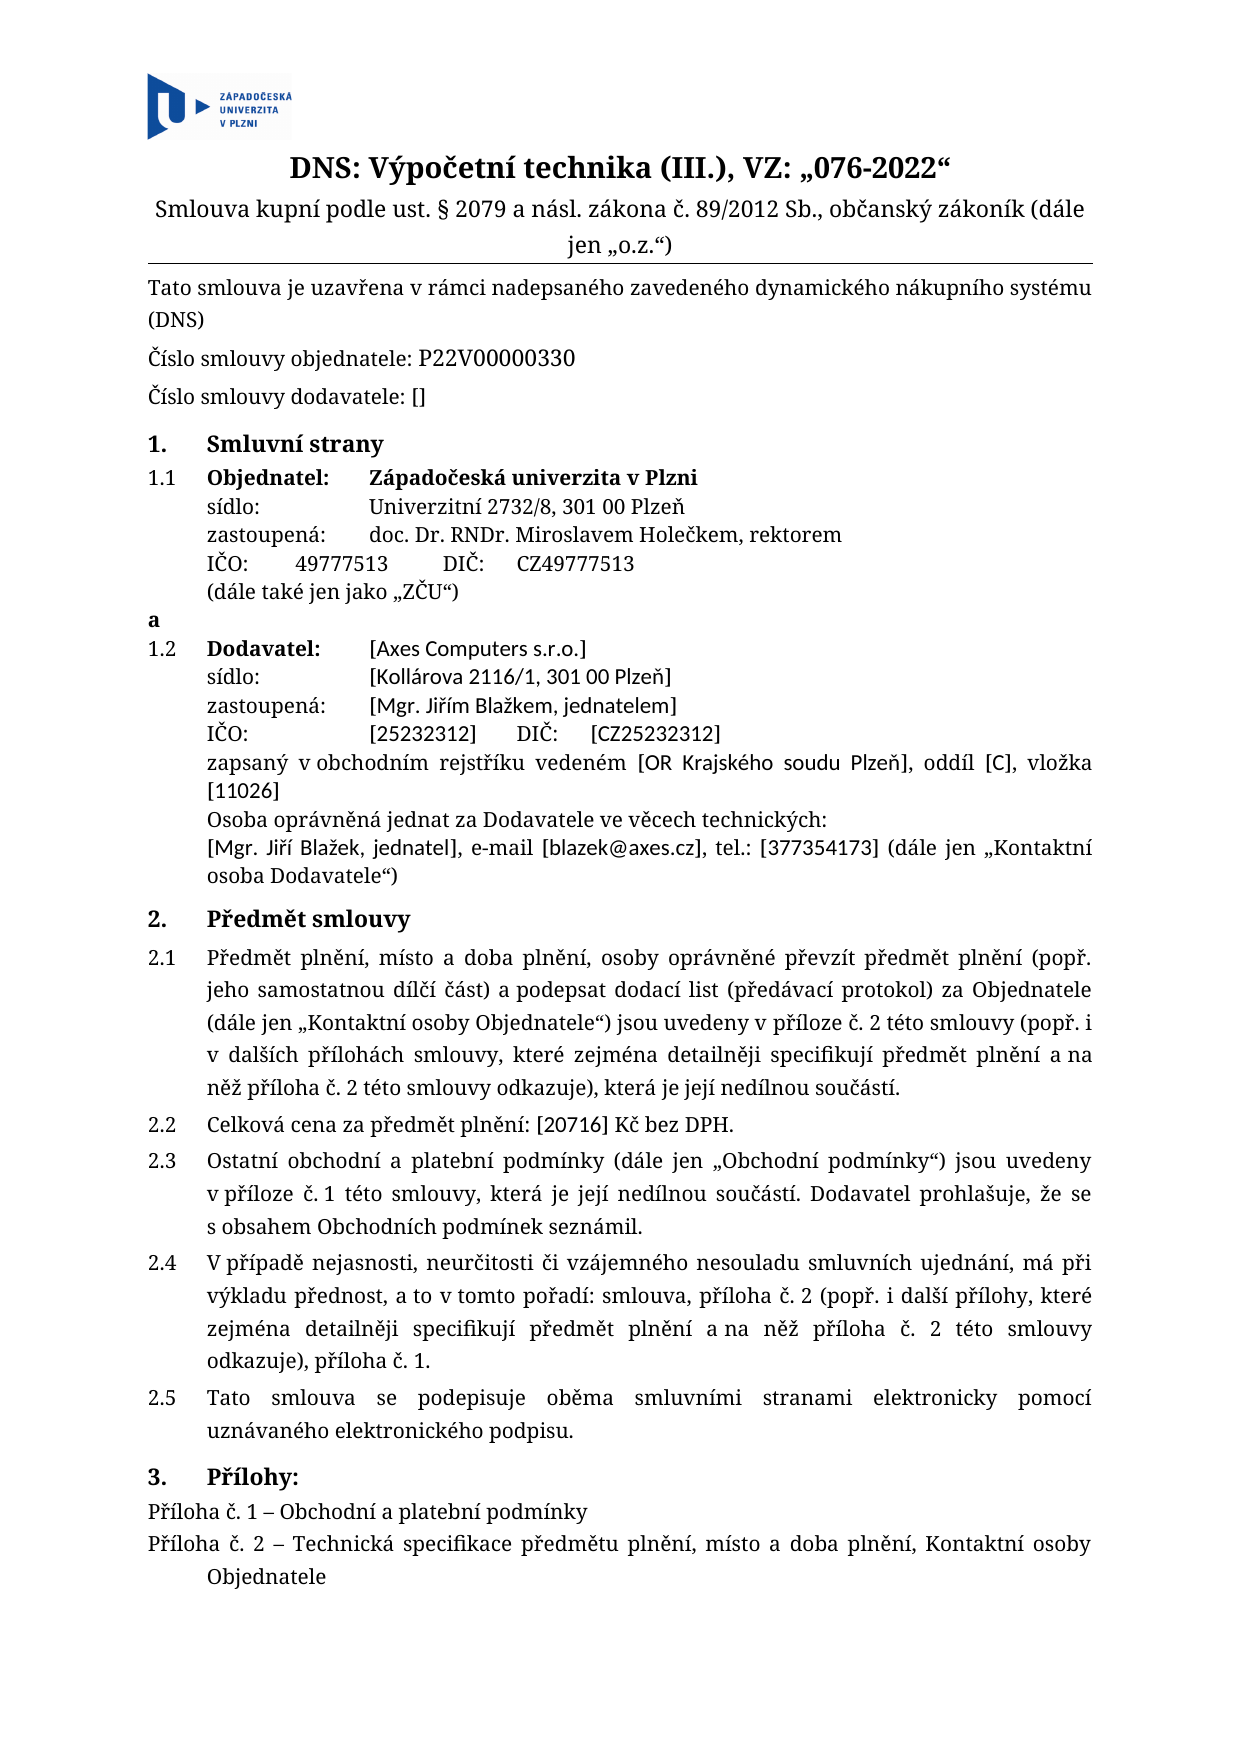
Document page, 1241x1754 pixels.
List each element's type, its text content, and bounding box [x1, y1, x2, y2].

text Smlouva kupní podle ust. § 2079 a násl. zákona č. 89/2012 Sb., občanský zákoník (dále jen „o.z.“) [148, 193, 1093, 263]
list Smluvní strany [148, 427, 1093, 459]
text zastoupená: doc. Dr. RNDr. Miroslavem Holečkem, rektorem [207, 520, 1093, 549]
text (dále také jen jako „ZČU“) [207, 577, 1093, 606]
text Osoba oprávněná jednat za Dodavatele ve věcech technických: [207, 805, 1093, 833]
list Předmět smlouvy [148, 902, 1093, 934]
list Předmět plnění, místo a doba plnění, osoby oprávněné převzít předmět plnění (popř. jeho samostatnou dílčí část) a podepsat dodací list (předávací protokol) za Objednatele (dále jen „Kontaktní osoby Objednatele“) jsou uvedeny v příloze č. 2 této smlouvy (popř. i v dalších přílohách smlouvy, které zejména detailněji specifikují předmět plnění a na něž příloha č. 2 této smlouvy odkazuje), která je její nedílnou součástí. [148, 943, 1093, 1101]
text zapsaný v obchodním rejstříku vedeném [OR Krajského soudu Plzeň], oddíl [C], vložka [11026] [207, 748, 1093, 805]
text IČO: [25232312] DIČ: [CZ25232312] [207, 719, 1093, 748]
text zastoupená: [Mgr. Jiřím Blažkem, jednatelem] [207, 691, 1093, 719]
picture [147, 73, 292, 140]
list Celková cena za předmět plnění: [20716] Kč bez DPH. [148, 1110, 1093, 1138]
text Číslo smlouvy objednatele: P22V00000330 [148, 342, 1093, 373]
list Objednatel: Západočeská univerzita v Plzni [148, 463, 1093, 492]
text sídlo: [Kollárova 2116/1, 301 00 Plzeň] [207, 662, 1093, 691]
list Tato smlouva se podepisuje oběma smluvními stranami elektronicky pomocí uznávaného elektronického podpisu. [148, 1383, 1093, 1444]
text sídlo: Univerzitní 2732/8, 301 00 Plzeň [207, 492, 1093, 520]
text Příloha č. 1 – Obchodní a platební podmínky [148, 1497, 1093, 1525]
text a [148, 606, 1093, 634]
list Přílohy: [148, 1461, 1093, 1492]
text [Mgr. Jiří Blažek, jednatel], e-mail [blazek@axes.cz], tel.: [377354173] (dále jen „Kontaktní osoba Dodavatele“) [207, 833, 1093, 890]
text Tato smlouva je uzavřena v rámci nadepsaného zavedeného dynamického nákupního systému (DNS) [148, 273, 1093, 334]
list Ostatní obchodní a platební podmínky (dále jen „Obchodní podmínky“) jsou uvedeny v příloze č. 1 této smlouvy, která je její nedílnou součástí. Dodavatel prohlašuje, že se s obsahem Obchodních podmínek seznámil. [148, 1147, 1093, 1240]
text DNS: Výpočetní technika (III.), VZ: „076-2022“ [148, 148, 1093, 187]
list Dodavatel: [Axes Computers s.r.o.] [148, 634, 1093, 662]
list V případě nejasnosti, neurčitosti či vzájemného nesouladu smluvních ujednání, má při výkladu přednost, a to v tomto pořadí: smlouva, příloha č. 2 (popř. i další přílohy, které zejména detailněji specifikují předmět plnění a na něž příloha č. 2 této smlouvy odkazuje), příloha č. 1. [148, 1248, 1093, 1375]
text Číslo smlouvy dodavatele: [] [148, 382, 1093, 411]
text Příloha č. 2 – Technická specifikace předmětu plnění, místo a doba plnění, Kontaktní osoby Objednatele [148, 1529, 1093, 1590]
text IČO: 49777513 DIČ: CZ49777513 [207, 549, 1093, 577]
